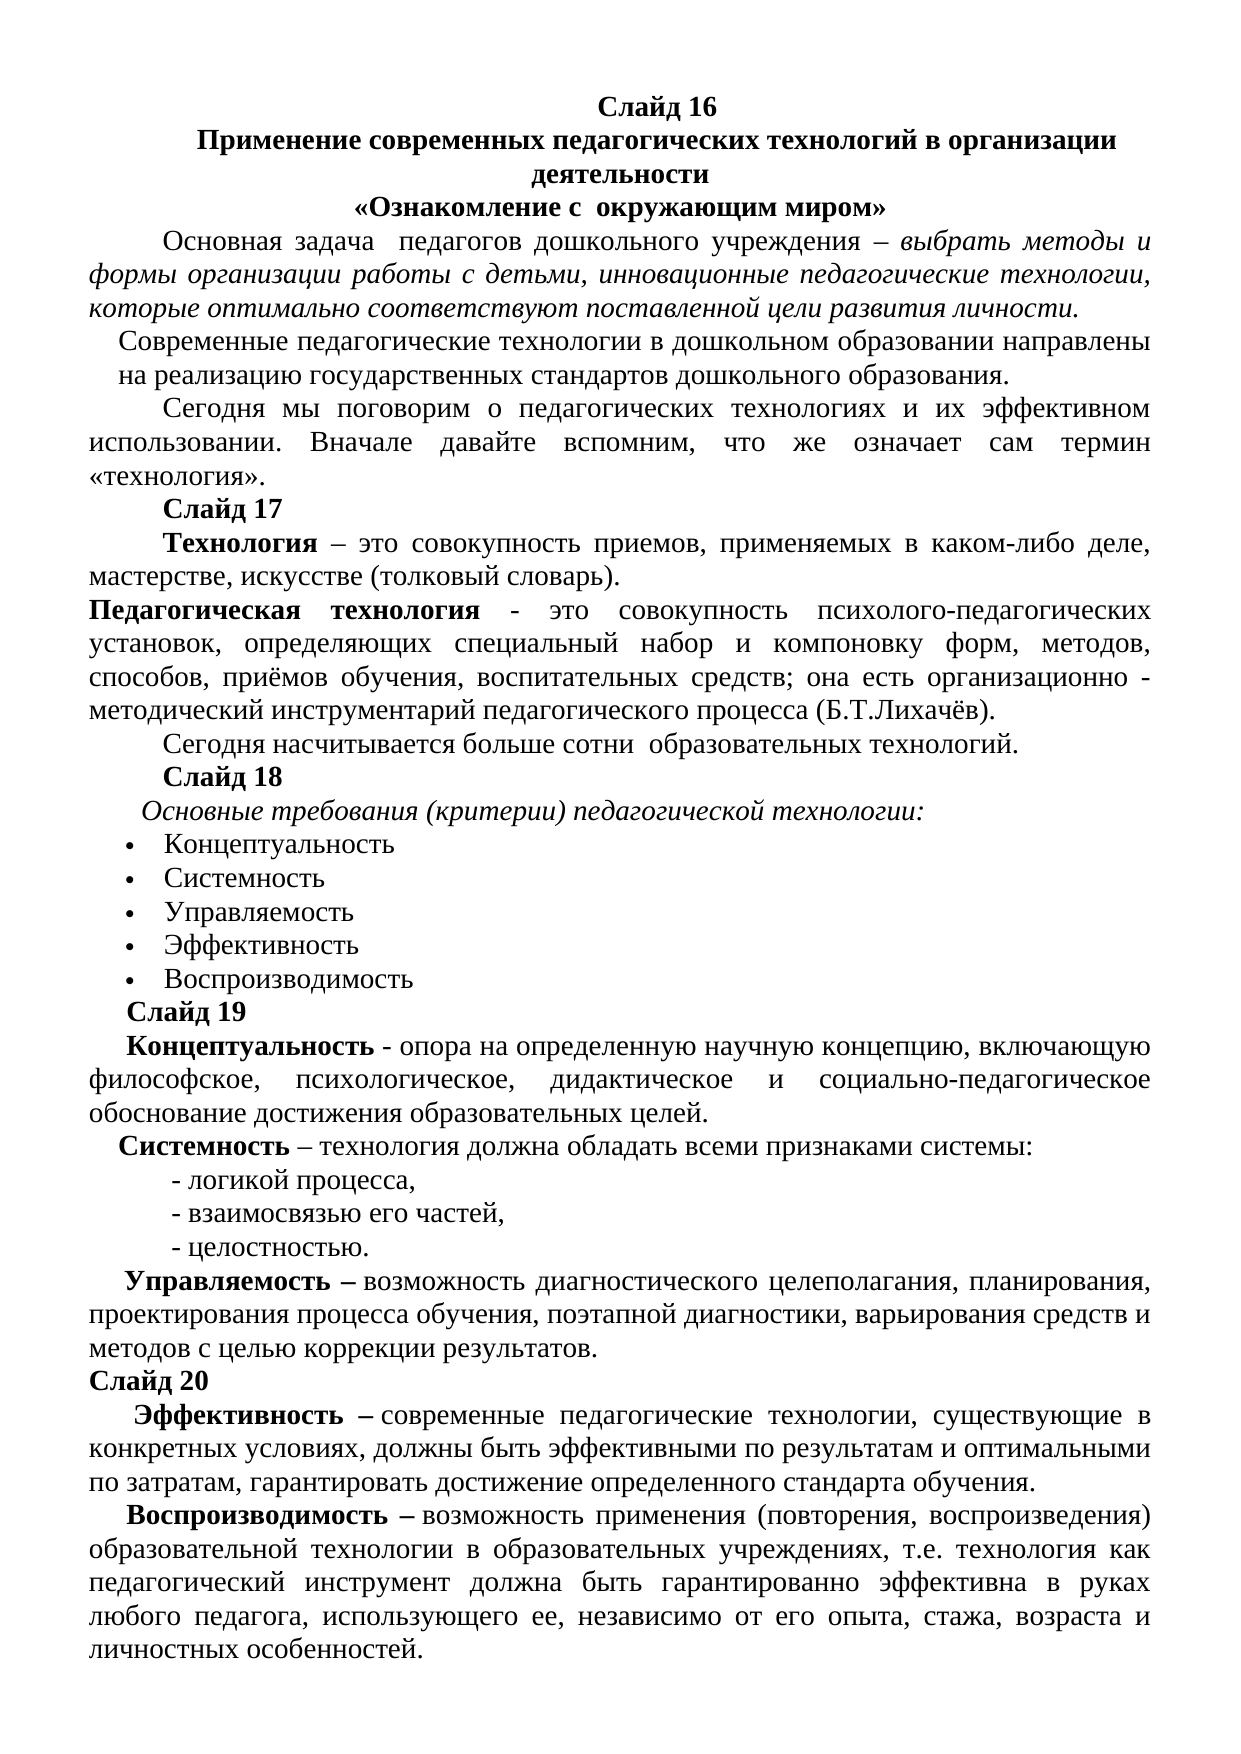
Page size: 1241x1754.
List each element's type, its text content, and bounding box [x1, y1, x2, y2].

text Концептуальность - опора на определенную научную концепцию, включающую философское, психологическое, дидактическое и социально-педагогическое обоснование достижения образовательных целей. [89, 1028, 1152, 1128]
text Применение современных педагогических технологий в организации деятельности «Ознакомление с окружающим миром» [89, 122, 1152, 223]
text Слайд 18 [89, 759, 1152, 793]
list Концептуальность [126, 827, 1152, 860]
text Слайд 16 [89, 89, 1152, 122]
text Современные педагогические технологии в дошкольном образовании направлены на реализацию государственных стандартов дошкольного образования. [118, 323, 1152, 391]
text Сегодня насчитывается больше сотни образовательных технологий. [89, 726, 1152, 759]
text Сегодня мы поговорим о педагогических технологиях и их эффективном использовании. Вначале давайте вспомним, что же означает сам термин «технология». [89, 391, 1152, 491]
text Педагогическая технология - это совокупность психолого-педагогических установок, определяющих специальный набор и компоновку форм, методов, способов, приёмов обучения, воспитательных средств; она есть организационно - методический инструментарий педагогического процесса (Б.Т.Лихачёв). [89, 592, 1152, 726]
text Основные требования (критерии) педагогической технологии: [126, 793, 1152, 827]
text - логикой процесса, [164, 1162, 1152, 1196]
text Слайд 20 [89, 1363, 1152, 1397]
text Воспроизводимость – возможность применения (повторения, воспроизведения) образовательной технологии в образовательных учреждениях, т.е. технология как педагогический инструмент должна быть гарантированно эффективна в руках любого педагога, использующего ее, независимо от его опыта, стажа, возраста и личностных особенностей. [89, 1497, 1152, 1665]
text - взаимосвязью его частей, [164, 1196, 1152, 1229]
text Технология – это совокупность приемов, применяемых в каком-либо деле, мастерстве, искусстве (толковый словарь). [89, 525, 1152, 592]
text Слайд 19 [126, 994, 1152, 1028]
text Эффективность – современные педагогические технологии, существующие в конкретных условиях, должны быть эффективными по результатам и оптимальными по затратам, гарантировать достижение определенного стандарта обучения. [89, 1397, 1152, 1497]
list Воспроизводимость [126, 961, 1152, 994]
list Эффективность [126, 927, 1152, 961]
list Системность [126, 860, 1152, 894]
list Управляемость [126, 894, 1152, 927]
text Основная задача педагогов дошкольного учреждения – выбрать методы и формы организации работы с детьми, инновационные педагогические технологии, которые оптимально соответствуют поставленной цели развития личности. [89, 223, 1152, 323]
text Слайд 17 [89, 491, 1152, 525]
text - целостностью. [164, 1229, 1152, 1263]
text Системность – технология должна обладать всеми признаками системы: [89, 1128, 1152, 1162]
text Управляемость – возможность диагностического целеполагания, планирования, проектирования процесса обучения, поэтапной диагностики, варьирования средств и методов с целью коррекции результатов. [89, 1263, 1152, 1363]
